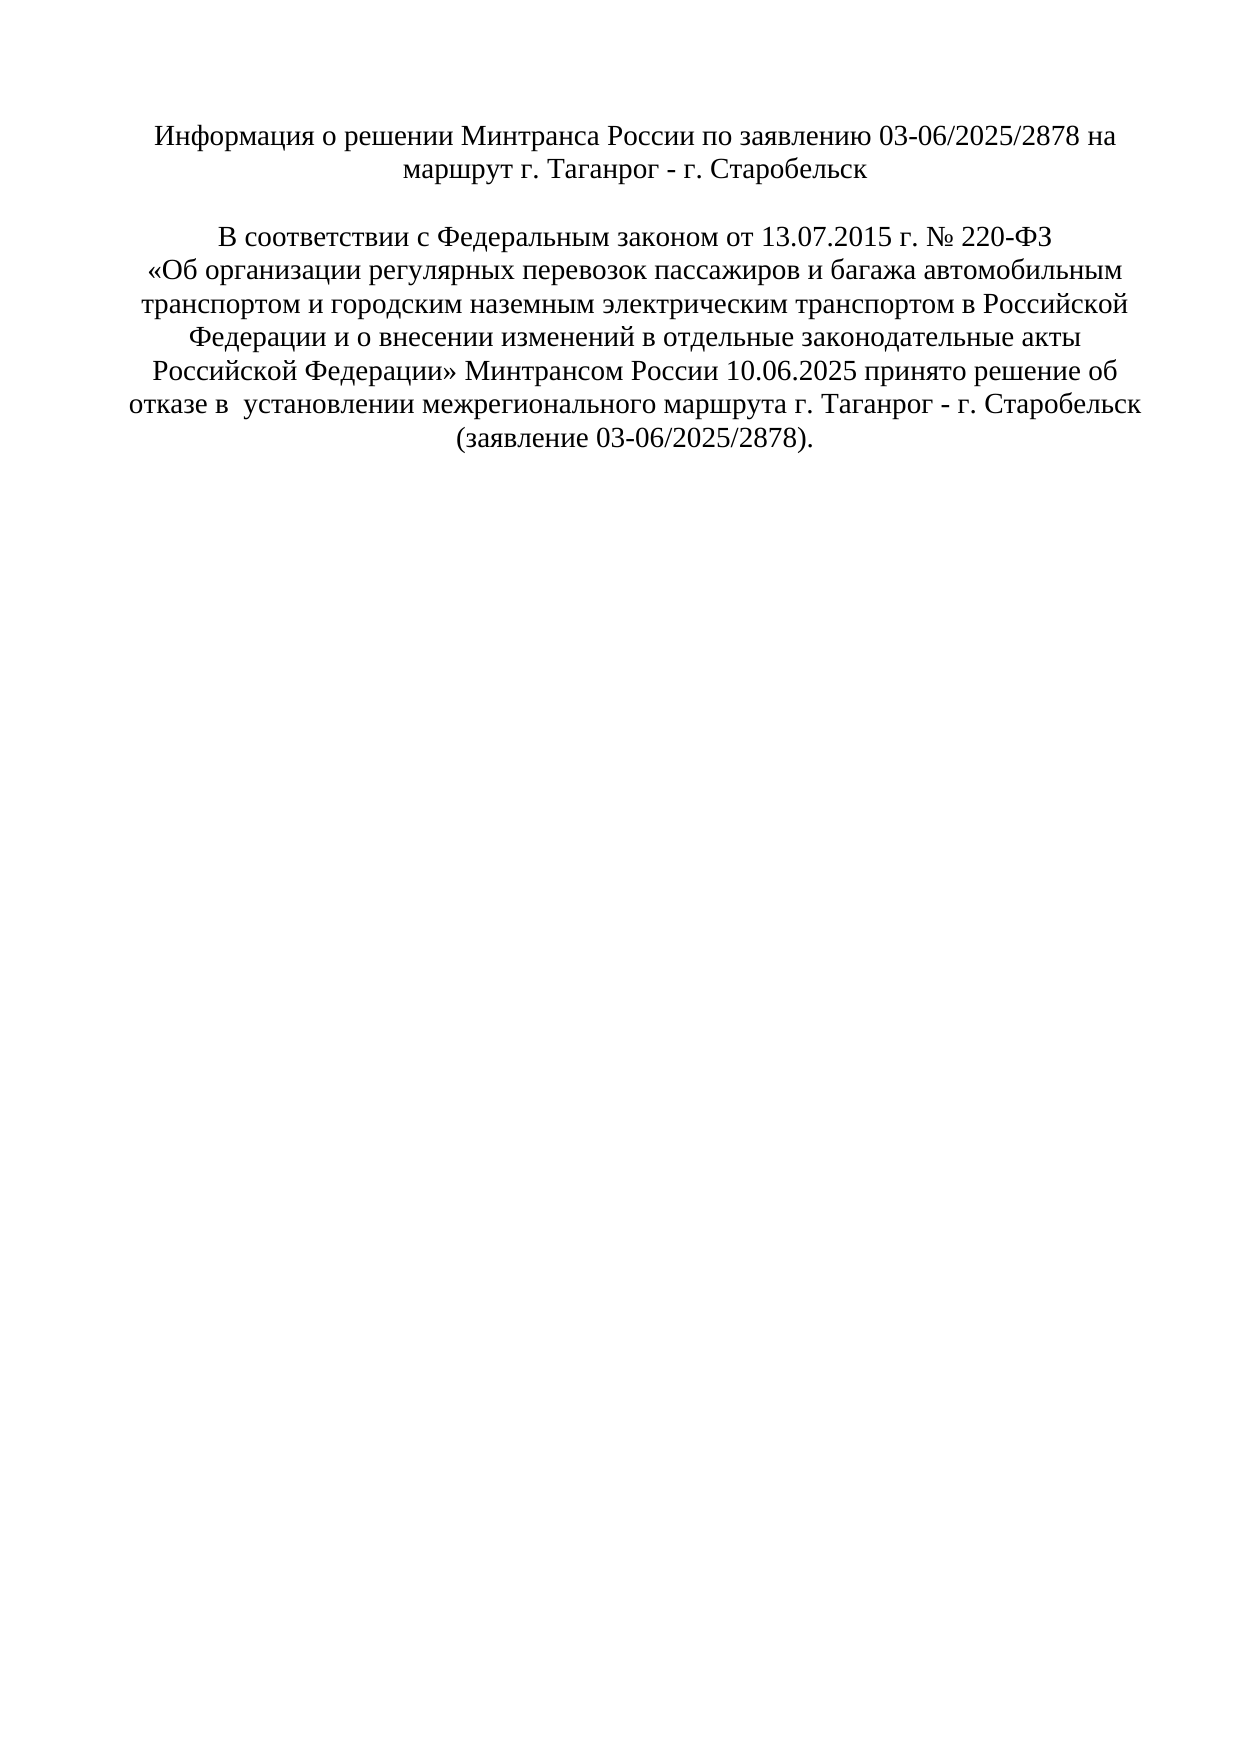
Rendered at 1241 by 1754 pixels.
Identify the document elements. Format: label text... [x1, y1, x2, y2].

text Информация о решении Минтранса России по заявлению 03-06/2025/2878 на маршрут г. Таганрог - г. Старобельск [118, 118, 1152, 185]
text В соответствии с Федеральным законом от 13.07.2015 г. № 220-ФЗ «Об организации регулярных перевозок пассажиров и багажа автомобильным транспортом и городским наземным электрическим транспортом в Российской Федерации и о внесении изменений в отдельные законодательные акты Российской Федерации» Минтрансом России 10.06.2025 принято решение об отказе в установлении межрегионального маршрута г. Таганрог - г. Старобельск (заявление 03-06/2025/2878). [118, 219, 1152, 453]
